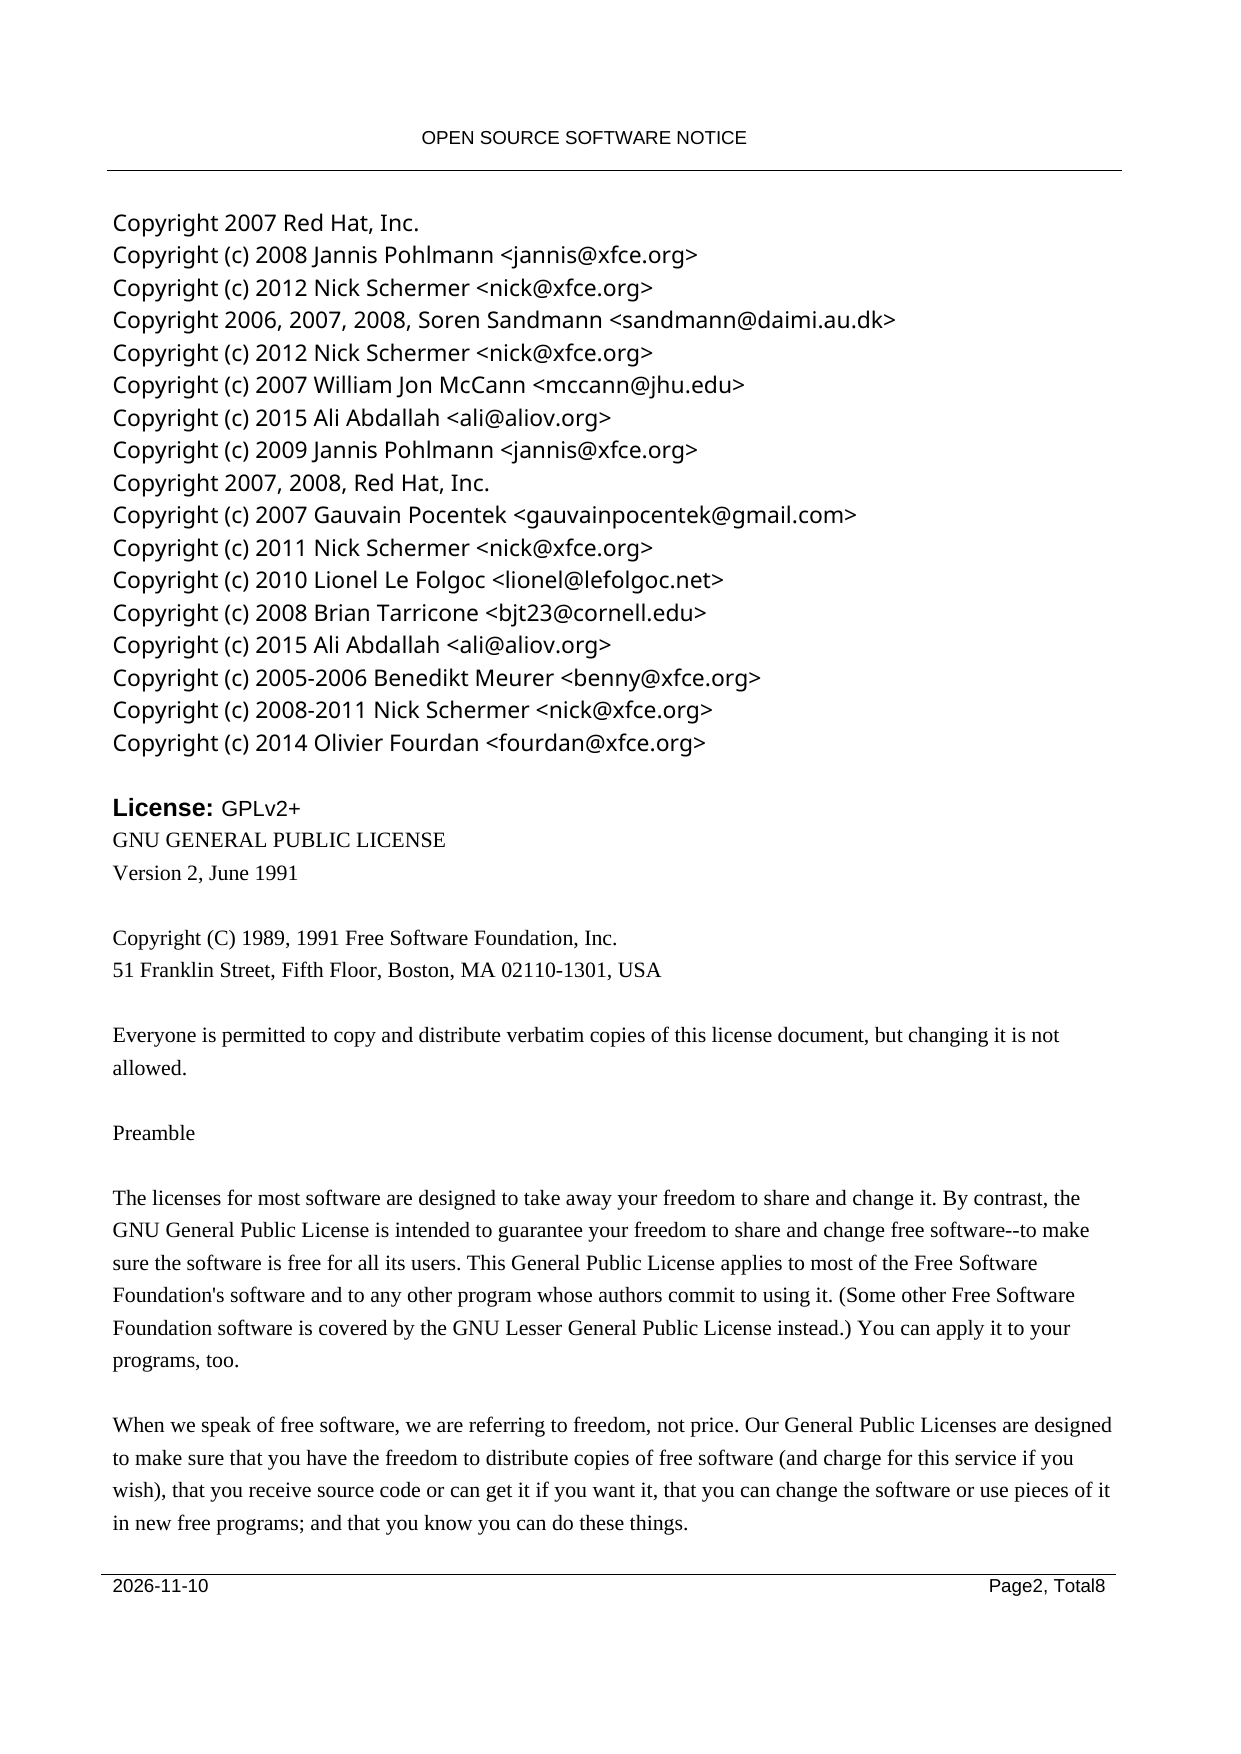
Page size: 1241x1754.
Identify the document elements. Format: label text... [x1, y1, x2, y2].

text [112, 206, 1128, 791]
text License: GPLv2+ [112, 791, 1128, 824]
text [112, 824, 1128, 1539]
